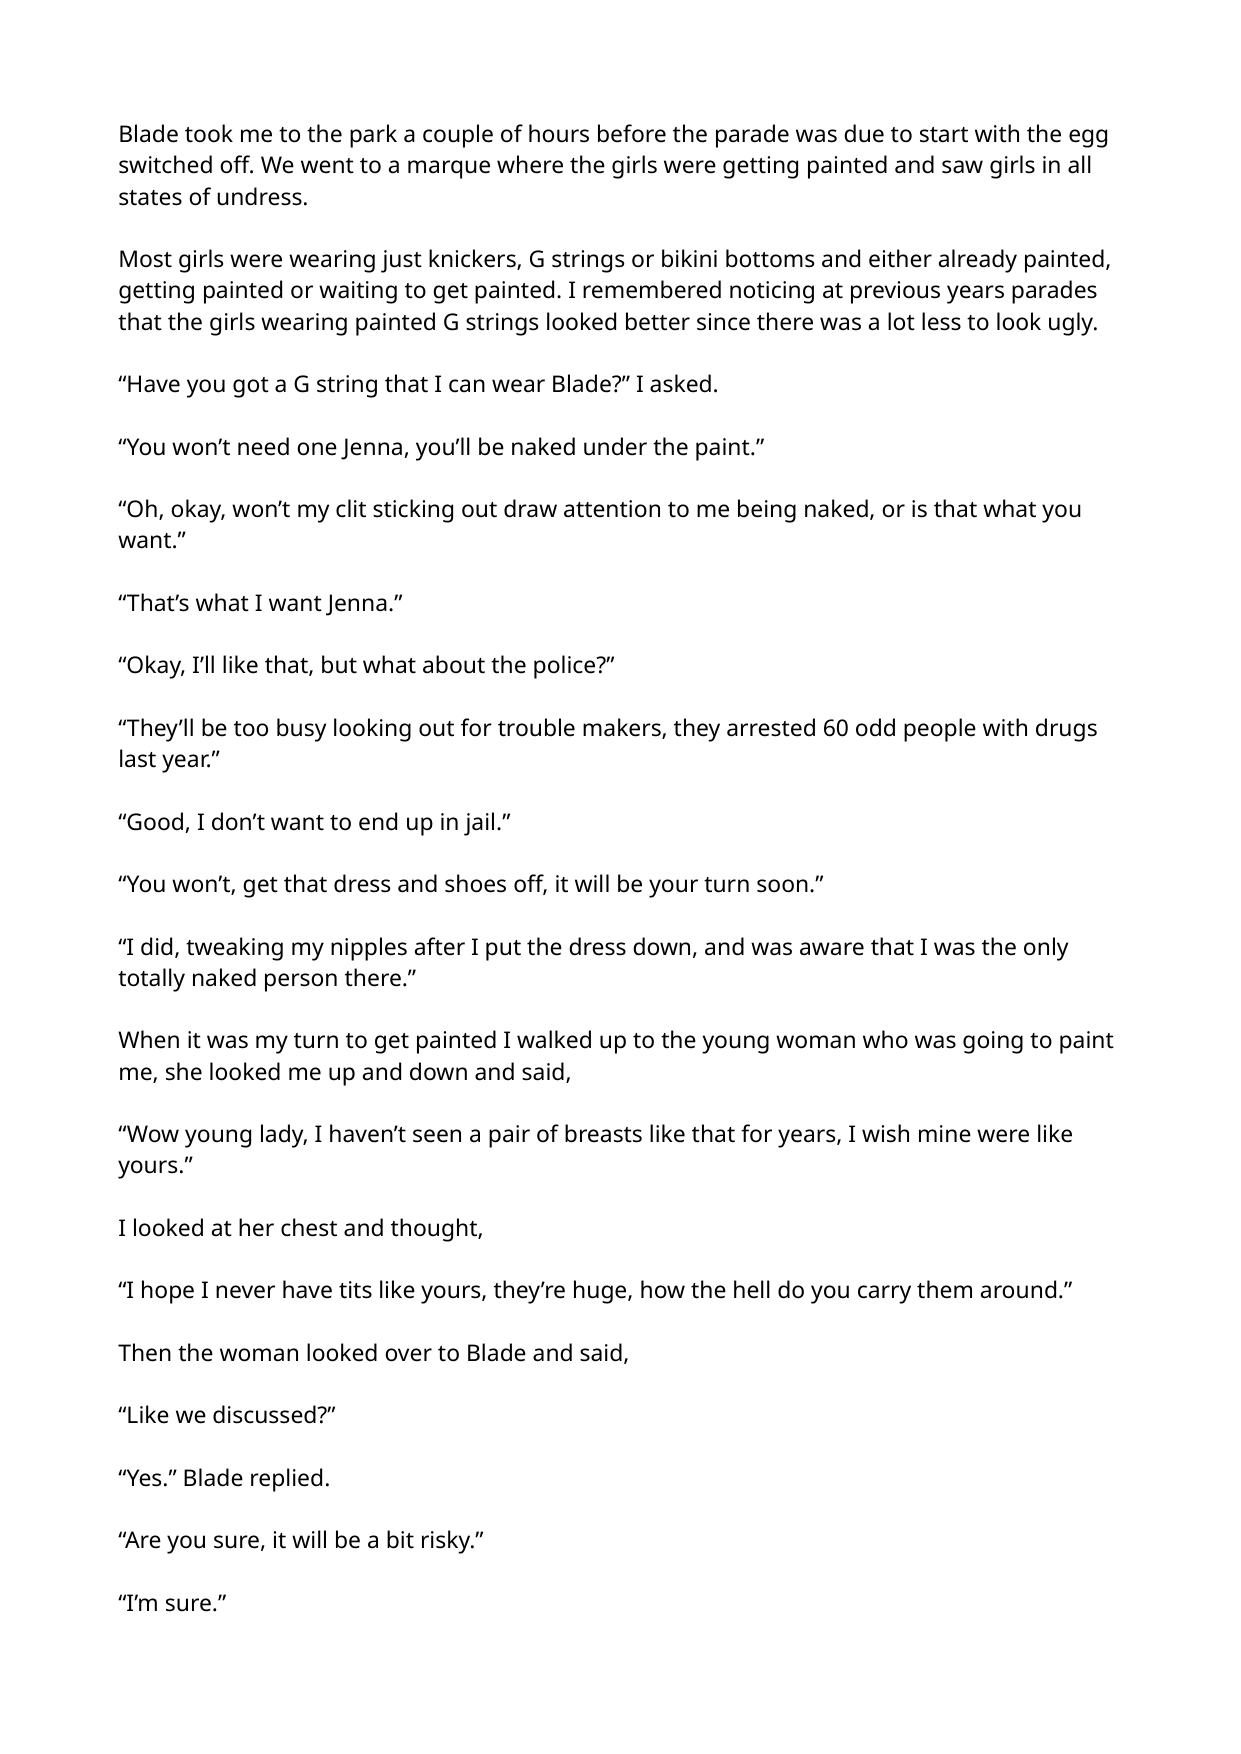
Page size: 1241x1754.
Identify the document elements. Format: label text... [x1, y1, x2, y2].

text “I did, tweaking my nipples after I put the dress down, and was aware that I was the only totally naked person there.” [118, 931, 1122, 993]
text “Have you got a G string that I can wear Blade?” I asked. [118, 368, 1122, 399]
text I looked at her chest and thought, [118, 1212, 1122, 1243]
text “I hope I never have tits like yours, they’re huge, how the hell do you carry them around.” [118, 1274, 1122, 1306]
text Then the woman looked over to Blade and said, [118, 1337, 1122, 1368]
text When it was my turn to get painted I walked up to the young woman who was going to paint me, she looked me up and down and said, [118, 1024, 1122, 1087]
text “That’s what I want Jenna.” [118, 587, 1122, 618]
text Most girls were wearing just knickers, G strings or bikini bottoms and either already painted, getting painted or waiting to get painted. I remembered noticing at previous years parades that the girls wearing painted G strings looked better since there was a lot less to look ugly. [118, 243, 1122, 337]
text “Oh, okay, won’t my clit sticking out draw attention to me being naked, or is that what you want.” [118, 493, 1122, 556]
text “They’ll be too busy looking out for trouble makers, they arrested 60 odd people with drugs last year.” [118, 712, 1122, 774]
text “You won’t need one Jenna, you’ll be naked under the paint.” [118, 431, 1122, 462]
text “Like we discussed?” [118, 1399, 1122, 1431]
text “Wow young lady, I haven’t seen a pair of breasts like that for years, I wish mine were like yours.” [118, 1118, 1122, 1181]
text Blade took me to the park a couple of hours before the parade was due to start with the egg switched off. We went to a marque where the girls were getting painted and saw girls in all states of undress. [118, 118, 1122, 212]
text “Good, I don’t want to end up in jail.” [118, 806, 1122, 837]
text “Okay, I’ll like that, but what about the police?” [118, 649, 1122, 681]
text “You won’t, get that dress and shoes off, it will be your turn soon.” [118, 868, 1122, 899]
text “Are you sure, it will be a bit risky.” [118, 1524, 1122, 1556]
text “Yes.” Blade replied. [118, 1462, 1122, 1493]
text “I’m sure.” [118, 1587, 1122, 1618]
